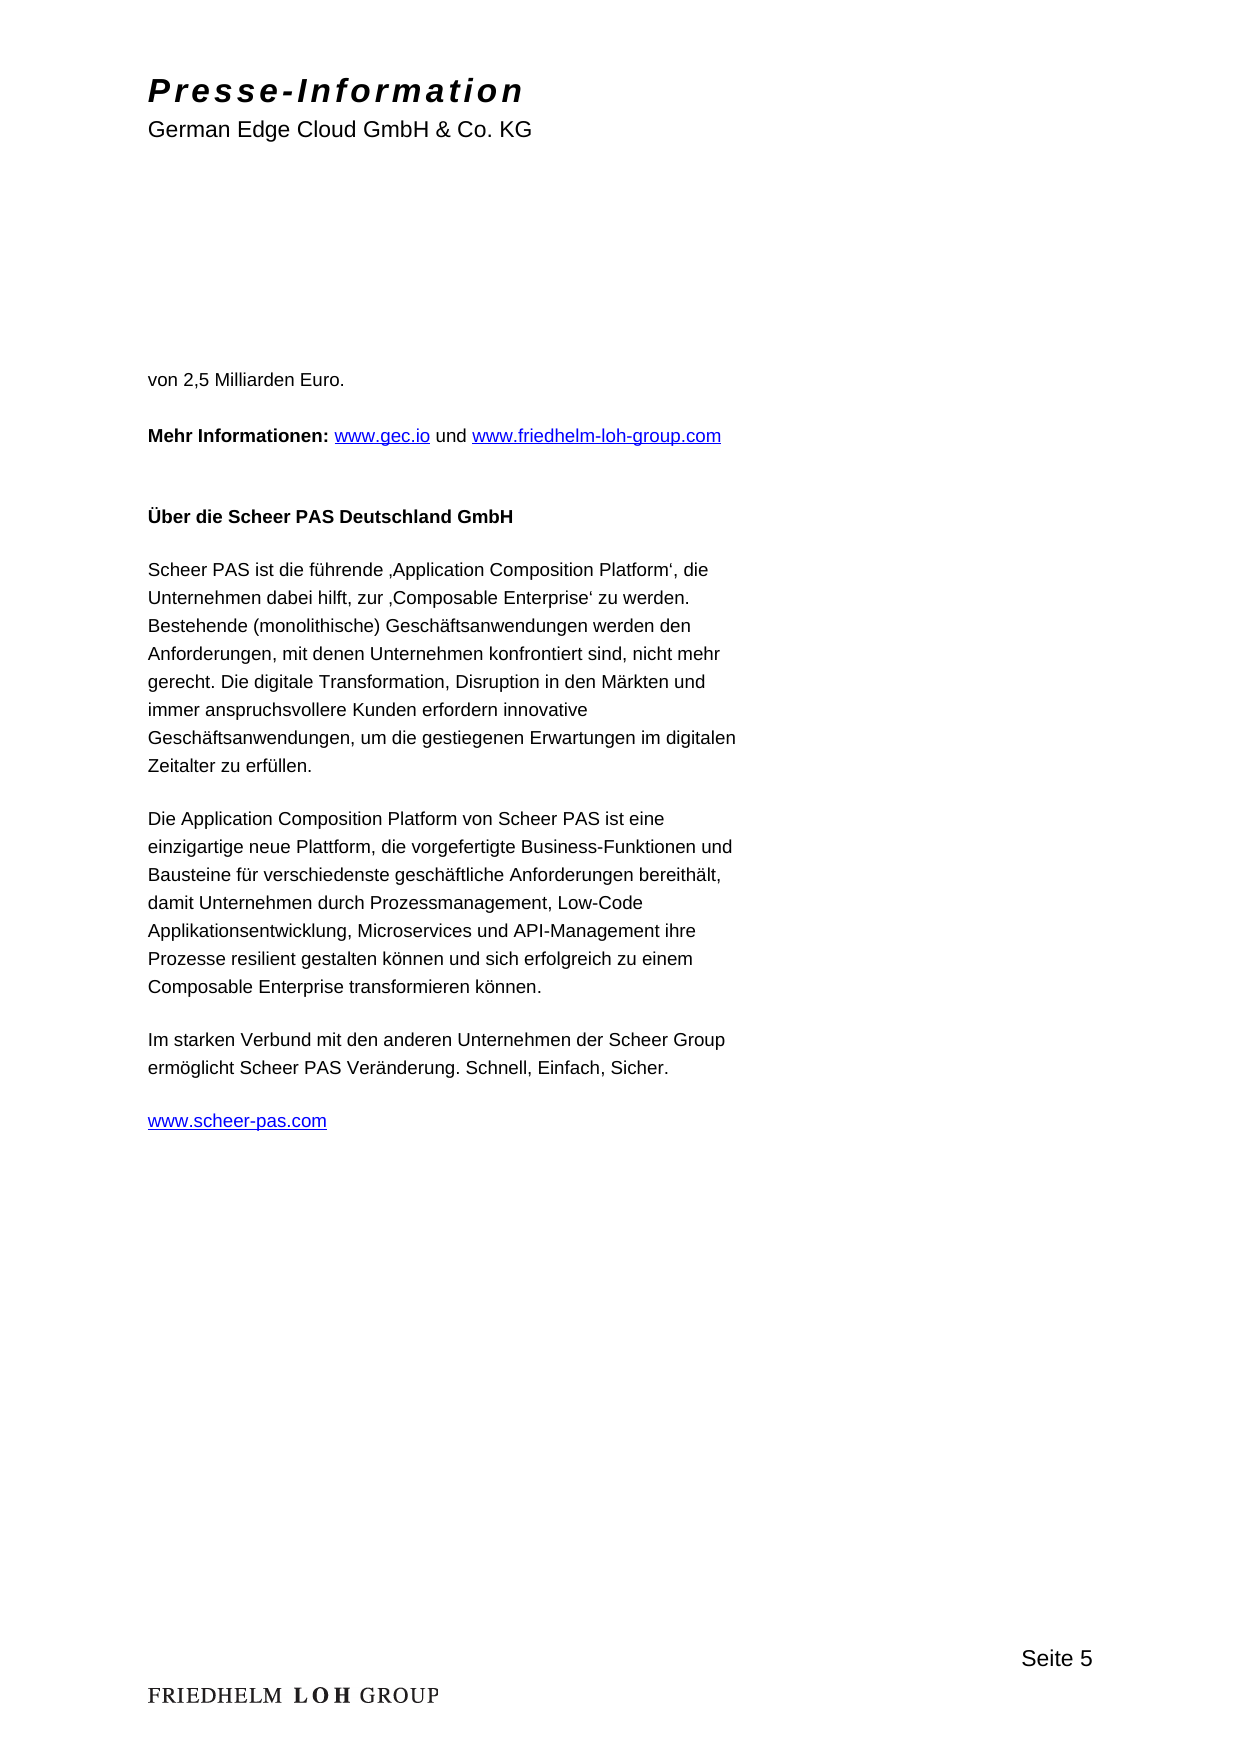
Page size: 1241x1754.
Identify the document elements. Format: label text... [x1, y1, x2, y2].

text Im starken Verbund mit den anderen Unternehmen der Scheer Group ermöglicht Scheer PAS Veränderung. Schnell, Einfach, Sicher. [148, 1029, 738, 1078]
text www.scheer-pas.com [148, 1110, 738, 1132]
text Die Application Composition Platform von Scheer PAS ist eine einzigartige neue Plattform, die vorgefertigte Business-Funktionen und Bausteine für verschiedenste geschäftliche Anforderungen bereithält, damit Unternehmen durch Prozessmanagement, Low-Code Applikationsentwicklung, Microservices und API-Management ihre Prozesse resilient gestalten können und sich erfolgreich zu einem Composable Enterprise transformieren können. [148, 808, 738, 997]
text Über die Scheer PAS Deutschland GmbH [148, 506, 738, 527]
text Scheer PAS ist die führende ‚Application Composition Platform‘, die Unternehmen dabei hilft, zur ‚Composable Enterprise‘ zu werden. Bestehende (monolithische) Geschäftsanwendungen werden den Anforderungen, mit denen Unternehmen konfrontiert sind, nicht mehr gerecht. Die digitale Transformation, Disruption in den Märkten und immer anspruchsvollere Kunden erfordern innovative Geschäftsanwendungen, um die gestiegenen Erwartungen im digitalen Zeitalter zu erfüllen. [148, 559, 738, 776]
picture [148, 1687, 438, 1703]
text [148, 368, 738, 446]
